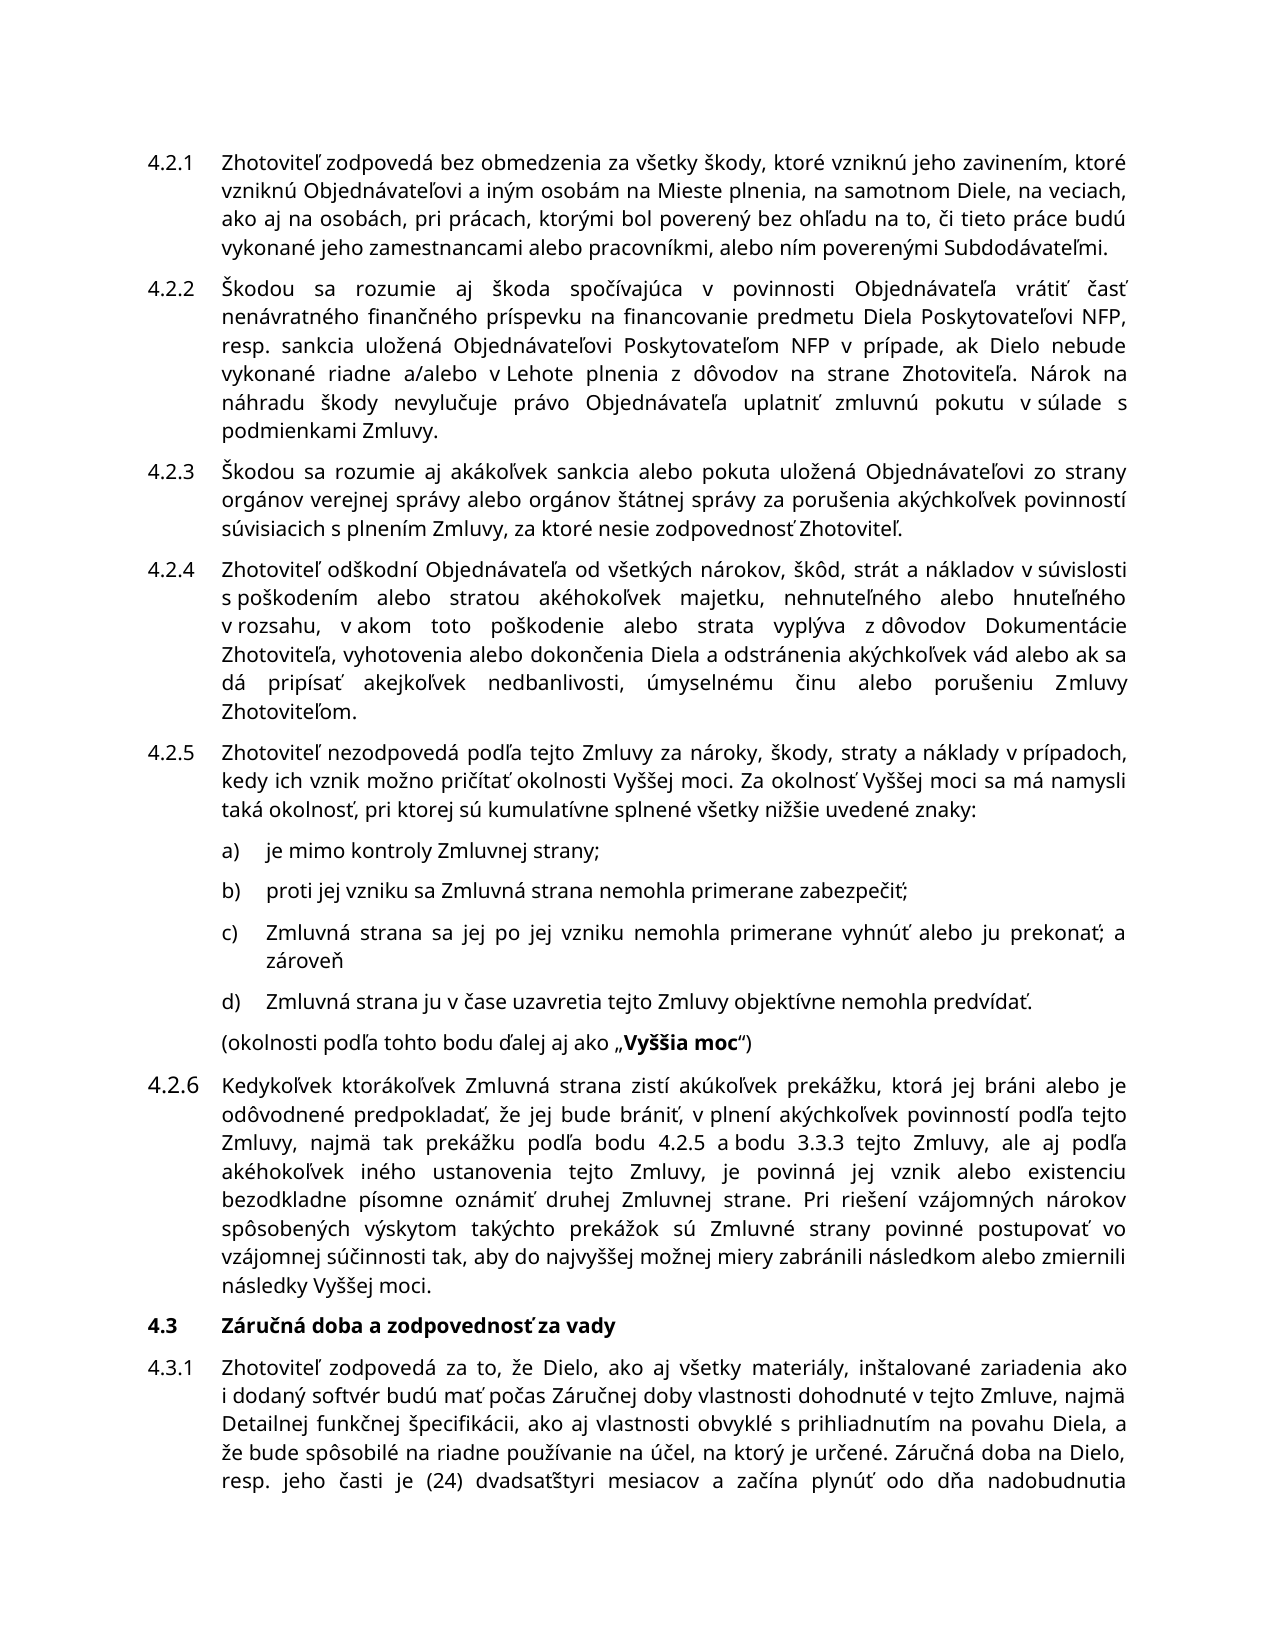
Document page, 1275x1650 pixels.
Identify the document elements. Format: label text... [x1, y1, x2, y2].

list Škodou sa rozumie aj škoda spočívajúca v povinnosti Objednávateľa vrátiť časť nenávratného finančného príspevku na financovanie predmetu Diela Poskytovateľovi NFP, resp. sankcia uložená Objednávateľovi Poskytovateľom NFP v prípade, ak Dielo nebude vykonané riadne a/alebo v Lehote plnenia z dôvodov na strane Zhotoviteľa. Nárok na náhradu škody nevylučuje právo Objednávateľa uplatniť zmluvnú pokutu v súlade s podmienkami Zmluvy. [148, 274, 1127, 444]
list Zhotoviteľ zodpovedá bez obmedzenia za všetky škody, ktoré vzniknú jeho zavinením, ktoré vzniknú Objednávateľovi a iným osobám na Mieste plnenia, na samotnom Diele, na veciach, ako aj na osobách, pri prácach, ktorými bol poverený bez ohľadu na to, či tieto práce budú vykonané jeho zamestnancami alebo pracovníkmi, alebo ním poverenými Subdodávateľmi. [148, 148, 1127, 261]
list Zhotoviteľ odškodní Objednávateľa od všetkých nárokov, škôd, strát a nákladov v súvislosti s poškodením alebo stratou akéhokoľvek majetku, nehnuteľného alebo hnuteľného v rozsahu, v akom toto poškodenie alebo strata vyplýva z dôvodov Dokumentácie Zhotoviteľa, vyhotovenia alebo dokončenia Diela a odstránenia akýchkoľvek vád alebo ak sa dá pripísať akejkoľvek nedbanlivosti, úmyselnému činu alebo porušeniu Zmluvy Zhotoviteľom. [148, 555, 1127, 725]
list Záručná doba a zodpovednosť za vady [148, 1312, 1127, 1340]
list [148, 1353, 1127, 1495]
list Kedykoľvek ktorákoľvek Zmluvná strana zistí akúkoľvek prekážku, ktorá jej bráni alebo je odôvodnené predpokladať, že jej bude brániť, v plnení akýchkoľvek povinností podľa tejto Zmluvy, najmä tak prekážku podľa bodu 4.2.5 a bodu 3.3.3 tejto Zmluvy, ale aj podľa akéhokoľvek iného ustanovenia tejto Zmluvy, je povinná jej vznik alebo existenciu bezodkladne písomne oznámiť druhej Zmluvnej strane. Pri riešení vzájomných nárokov spôsobených výskytom takýchto prekážok sú Zmluvné strany povinné postupovať vo vzájomnej súčinnosti tak, aby do najvyššej možnej miery zabránili následkom alebo zmiernili následky Vyššej moci. [148, 1069, 1127, 1299]
list je mimo kontroly Zmluvnej strany; [221, 836, 1127, 864]
text (okolnosti podľa tohto bodu ďalej aj ako „Vyššia moc“) [221, 1028, 1127, 1056]
list Zmluvná strana sa jej po jej vzniku nemohla primerane vyhnúť alebo ju prekonať; a zároveň [221, 918, 1127, 974]
list Škodou sa rozumie aj akákoľvek sankcia alebo pokuta uložená Objednávateľovi zo strany orgánov verejnej správy alebo orgánov štátnej správy za porušenia akýchkoľvek povinností súvisiacich s plnením Zmluvy, za ktoré nesie zodpovednosť Zhotoviteľ. [148, 457, 1127, 542]
list Zmluvná strana ju v čase uzavretia tejto Zmluvy objektívne nemohla predvídať. [221, 987, 1127, 1015]
list proti jej vzniku sa Zmluvná strana nemohla primerane zabezpečiť; [221, 877, 1127, 905]
list Zhotoviteľ nezodpovedá podľa tejto Zmluvy za nároky, škody, straty a náklady v prípadoch, kedy ich vznik možno pričítať okolnosti Vyššej moci. Za okolnosť Vyššej moci sa má namysli taká okolnosť, pri ktorej sú kumulatívne splnené všetky nižšie uvedené znaky: [148, 738, 1127, 823]
